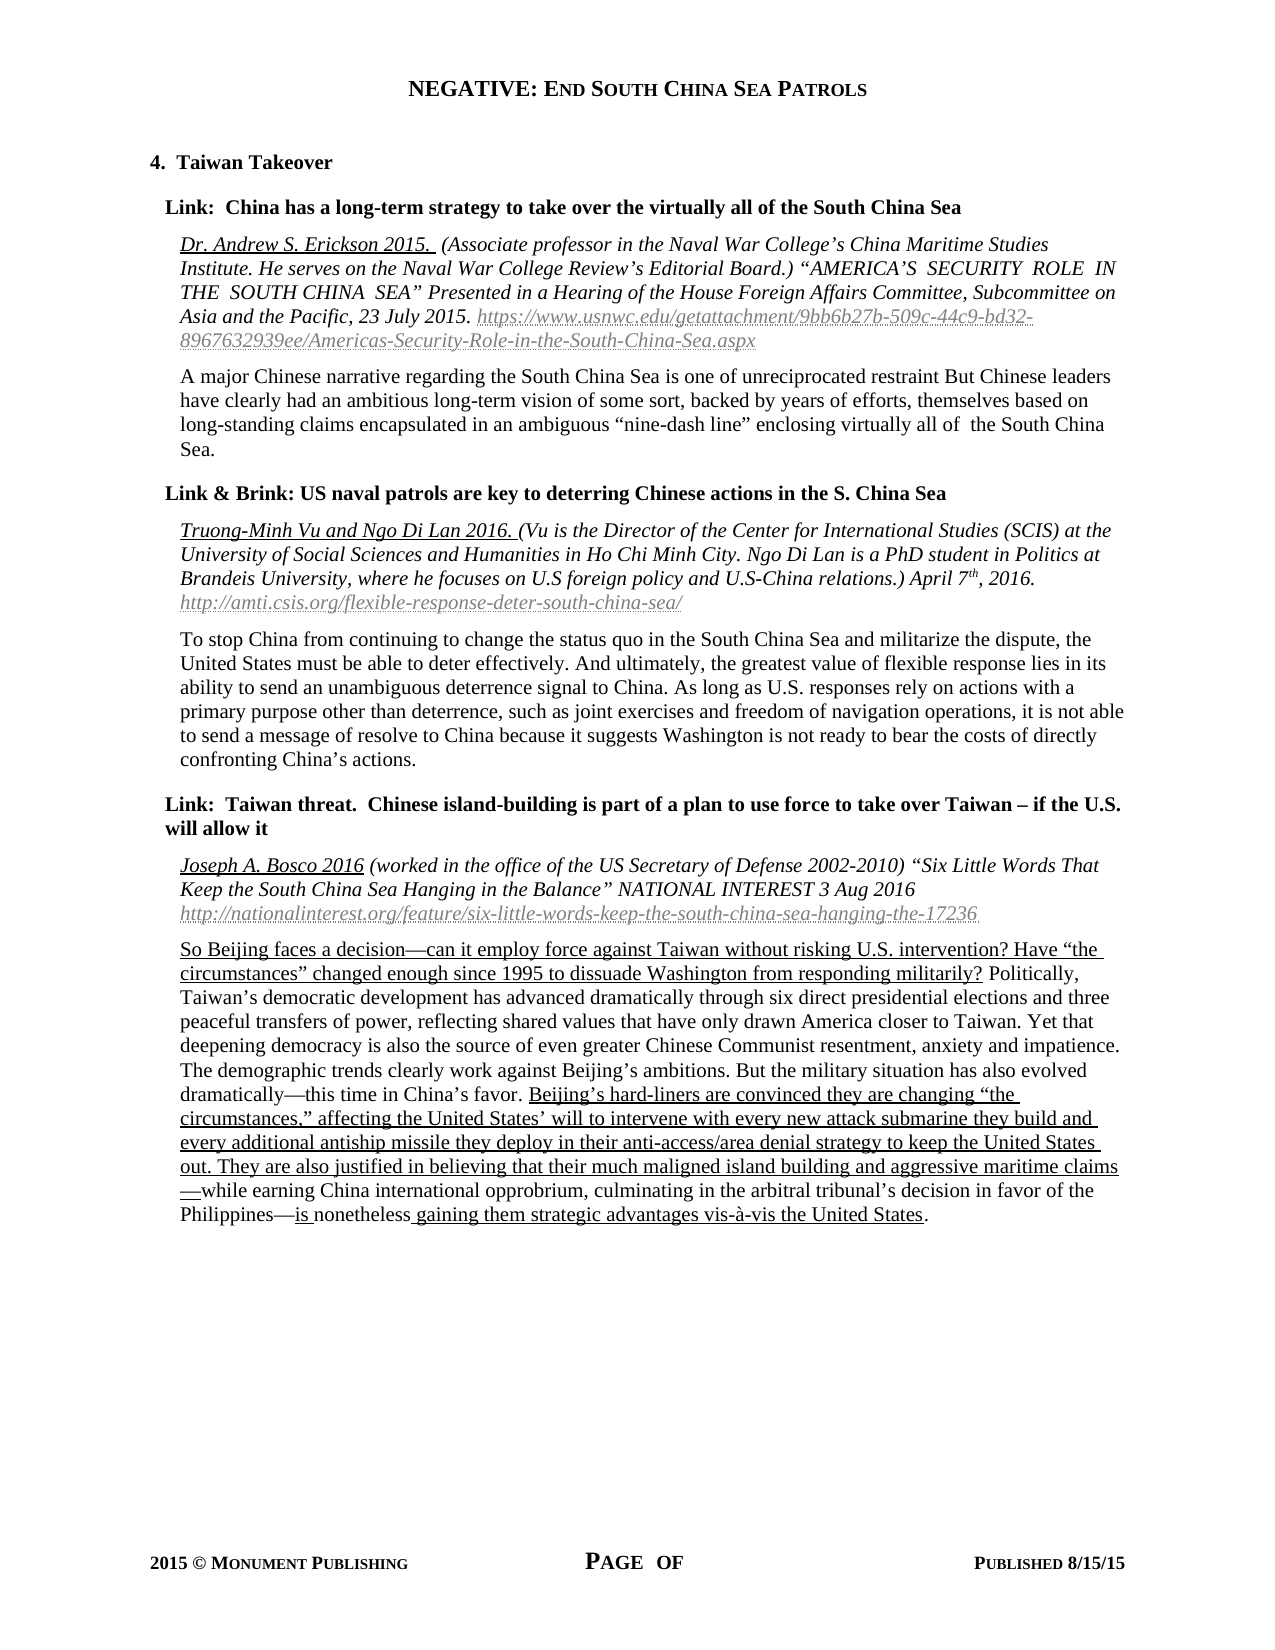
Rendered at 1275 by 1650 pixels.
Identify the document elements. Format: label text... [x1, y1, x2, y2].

text Link: China has a long-term strategy to take over the virtually all of the South China Sea [165, 195, 1125, 219]
text So Beijing faces a decision—can it employ force against Taiwan without risking U.S. intervention? Have “the circumstances” changed enough since 1995 to dissuade Washington from responding militarily? Politically, Taiwan’s democratic development has advanced dramatically through six direct presidential elections and three peaceful transfers of power, reflecting shared values that have only drawn America closer to Taiwan. Yet that deepening democracy is also the source of even greater Chinese Communist resentment, anxiety and impatience. The demographic trends clearly work against Beijing’s ambitions. But the military situation has also evolved dramatically—this time in China’s favor. Beijing’s hard-liners are convinced they are changing “the circumstances,” affecting the United States’ will to intervene with every new attack submarine they build and every additional antiship missile they deploy in their anti-access/area denial strategy to keep the United States out. They are also justified in believing that their much maligned island building and aggressive maritime claims—while earning China international opprobrium, culminating in the arbitral tribunal’s decision in favor of the Philippines—is nonetheless gaining them strategic advantages vis-à-vis the United States. [180, 937, 1125, 1226]
text To stop China from continuing to change the status quo in the South China Sea and militarize the dispute, the United States must be able to deter effectively. And ultimately, the greatest value of flexible response lies in its ability to send an unambiguous deterrence signal to China. As long as U.S. responses rely on actions with a primary purpose other than deterrence, such as joint exercises and freedom of navigation operations, it is not able to send a message of resolve to China because it suggests Washington is not ready to bear the costs of directly confronting China’s actions. [180, 627, 1125, 771]
text Joseph A. Bosco 2016 (worked in the office of the US Secretary of Defense 2002-2010) “Six Little Words That Keep the South China Sea Hanging in the Balance” NATIONAL INTEREST 3 Aug 2016 http://nationalinterest.org/feature/six-little-words-keep-the-south-china-sea-hanging-the-17236 [180, 852, 1125, 925]
text 4. Taiwan Takeover [150, 150, 1125, 174]
text A major Chinese narrative regarding the South China Sea is one of unreciprocated restraint But Chinese leaders have clearly had an ambitious long-term vision of some sort, backed by years of efforts, themselves based on long-standing claims encapsulated in an ambiguous “nine-dash line” enclosing virtually all of the South China Sea. [180, 364, 1125, 461]
text Dr. Andrew S. Erickson 2015. (Associate professor in the Naval War College’s China Maritime Studies Institute. He serves on the Naval War College Review’s Editorial Board.) “AMERICA’S SECURITY ROLE IN THE SOUTH CHINA SEA” Presented in a Hearing of the House Foreign Affairs Committee, Subcommittee on Asia and the Pacific, 23 July 2015. https://www.usnwc.edu/getattachment/9bb6b27b-509c-44c9-bd32-8967632939ee/Americas-Security-Role-in-the-South-China-Sea.aspx [180, 231, 1125, 352]
text Truong-Minh Vu and Ngo Di Lan 2016. (Vu is the Director of the Center for International Studies (SCIS) at the University of Social Sciences and Humanities in Ho Chi Minh City. Ngo Di Lan is a PhD student in Politics at Brandeis University, where he focuses on U.S foreign policy and U.S-China relations.) April 7th, 2016. http://amti.csis.org/flexible-response-deter-south-china-sea/ [180, 518, 1125, 614]
text Link & Brink: US naval patrols are key to deterring Chinese actions in the S. China Sea [165, 481, 1125, 505]
text Link: Taiwan threat. Chinese island-building is part of a plan to use force to take over Taiwan – if the U.S. will allow it [165, 792, 1125, 840]
